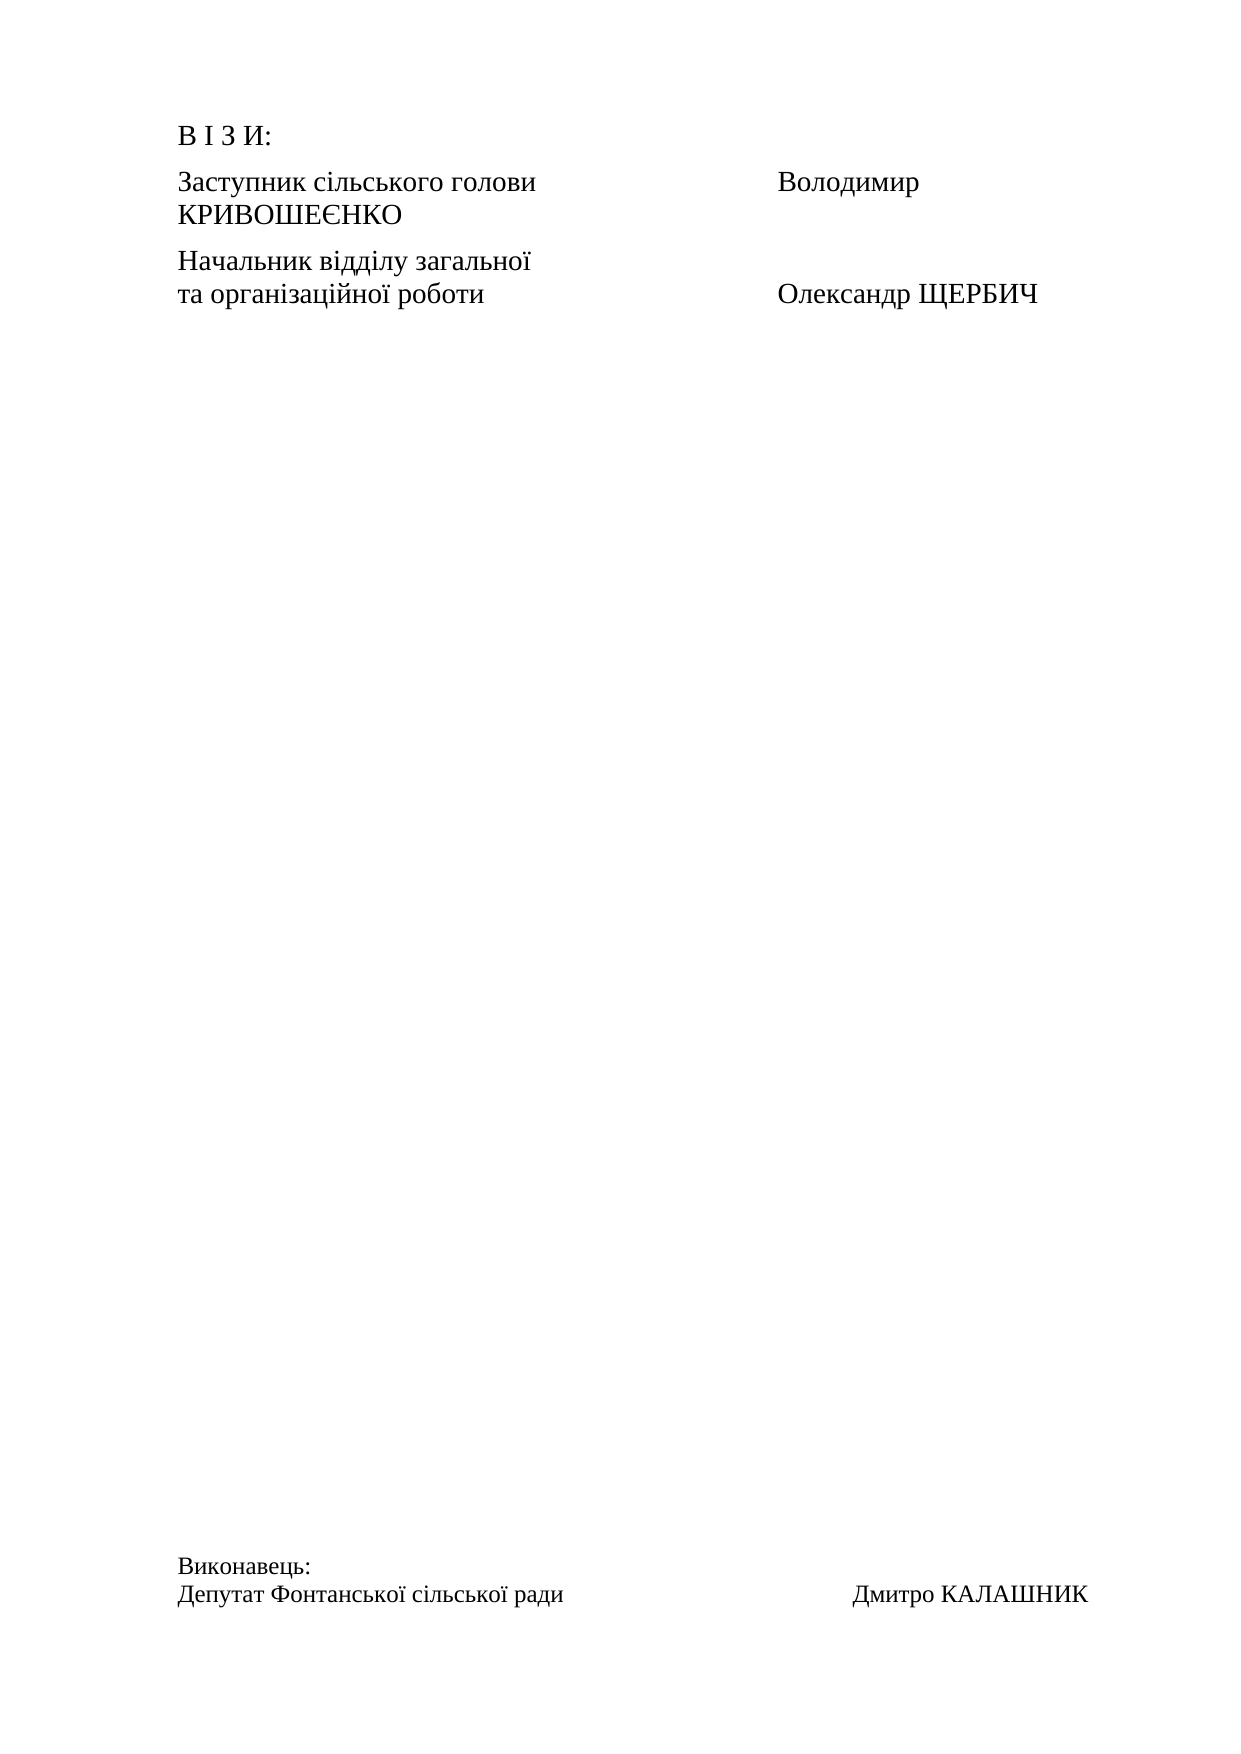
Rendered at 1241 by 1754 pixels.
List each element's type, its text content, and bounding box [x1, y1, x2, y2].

text та організаційної роботи Олександр ЩЕРБИЧ [177, 276, 1152, 310]
text В І З И: [177, 118, 1152, 152]
text Депутат Фонтанської сільської ради Дмитро КАЛАШНИК [177, 1579, 1152, 1608]
text Заступник сільського голови Володимир КРИВОШЕЄНКО [177, 164, 1152, 231]
text Начальник відділу загальної [177, 243, 1152, 276]
text Виконавець: [177, 1551, 1152, 1579]
